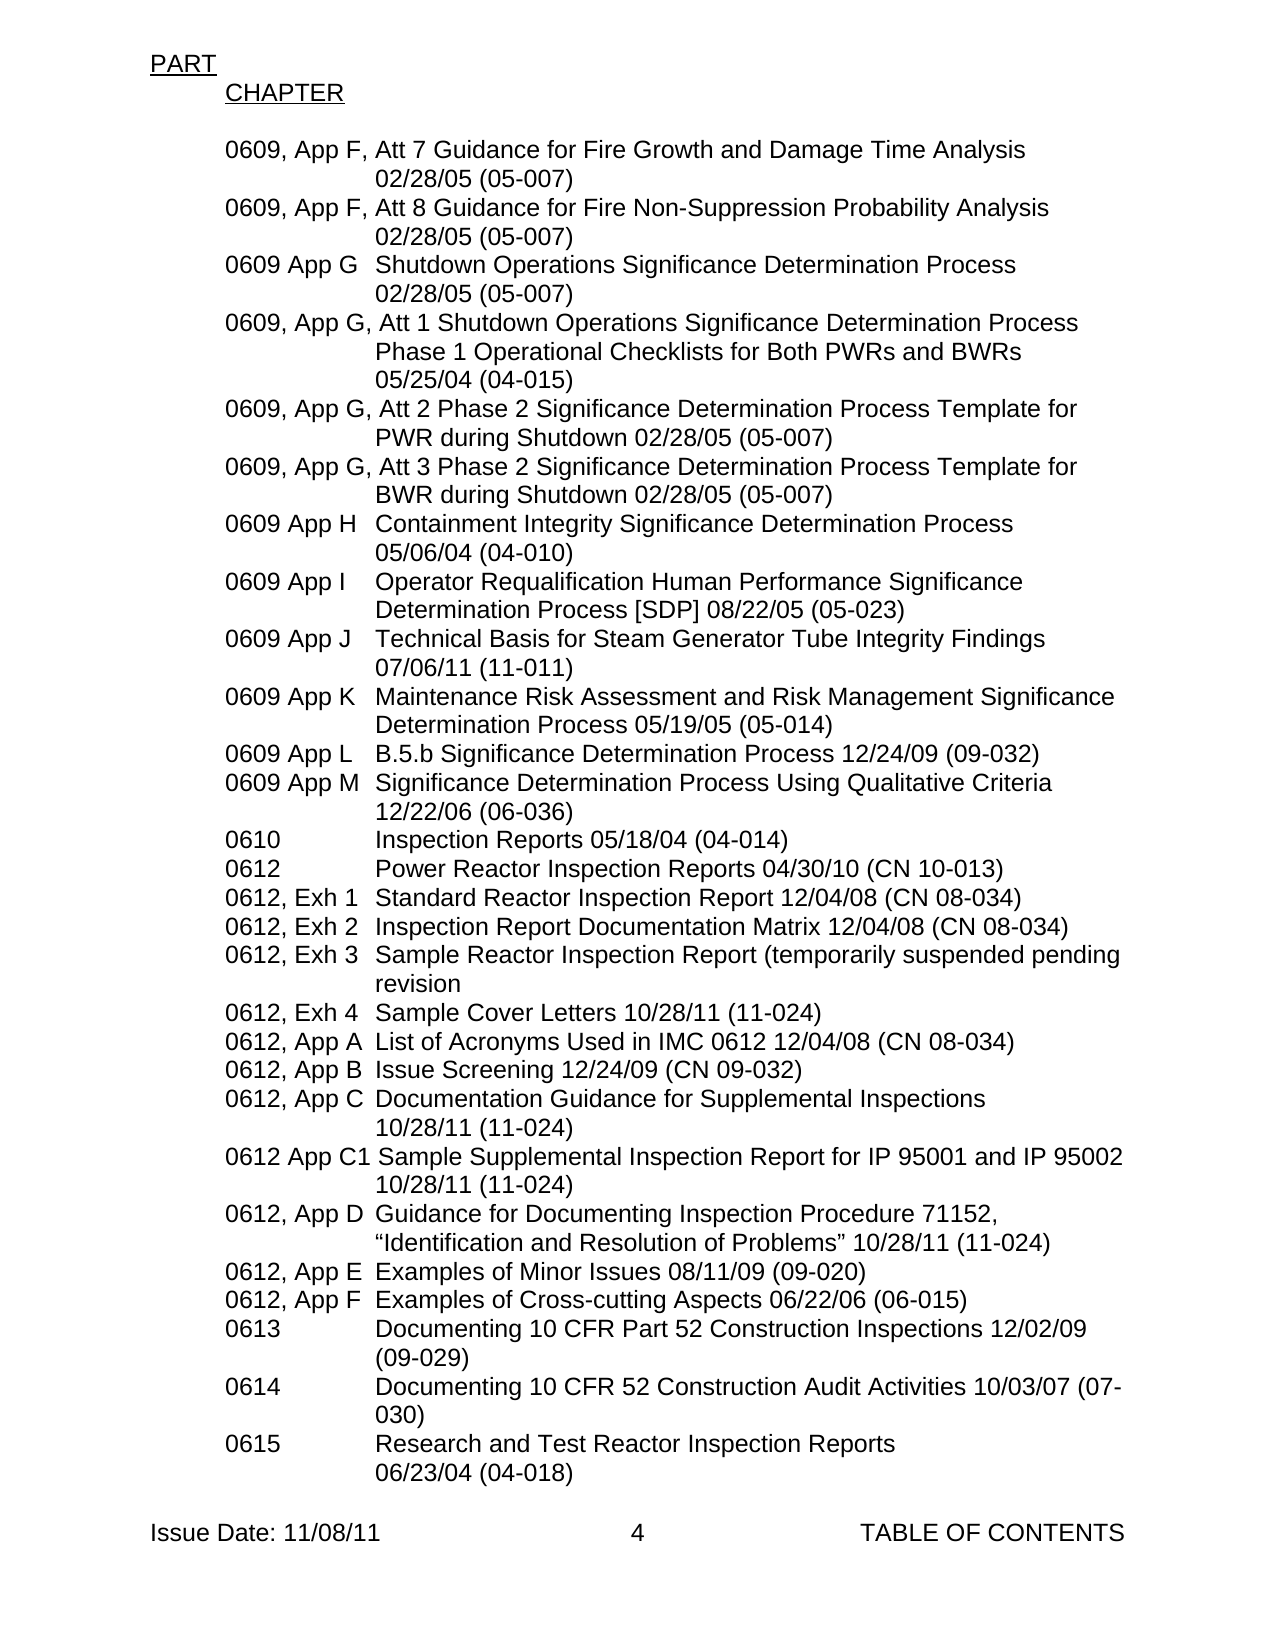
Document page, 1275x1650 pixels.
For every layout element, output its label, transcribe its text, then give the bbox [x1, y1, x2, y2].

text 0612, Exh 1 Standard Reactor Inspection Report 12/04/08 (CN 08-034) [150, 883, 1125, 912]
text 05/25/04 (04-015) [150, 365, 1125, 394]
text 0609, App G, Att 2 Phase 2 Significance Determination Process Template for [150, 394, 1125, 423]
text 0612, App E Examples of Minor Issues 08/11/09 (09-020) [150, 1257, 1125, 1285]
text 0612, App D Guidance for Documenting Inspection Procedure 71152, [150, 1199, 1125, 1228]
text 02/28/05 (05-007) [150, 279, 1125, 308]
text 0609, App F, Att 7 Guidance for Fire Growth and Damage Time Analysis [150, 135, 1125, 164]
text 0612 App C1 Sample Supplemental Inspection Report for IP 95001 and IP 95002 10/28/11 (11-024) [150, 1142, 1125, 1199]
text 0612, App A List of Acronyms Used in IMC 0612 12/04/08 (CN 08-034) [150, 1027, 1125, 1055]
text 0612, Exh 4 Sample Cover Letters 10/28/11 (11-024) [150, 998, 1125, 1027]
text 02/28/05 (05-007) [150, 164, 1125, 193]
text Determination Process [SDP] 08/22/05 (05-023) [150, 595, 1125, 624]
text 0613 Documenting 10 CFR Part 52 Construction Inspections 12/02/09 (09-029) [150, 1314, 1125, 1372]
text 06/23/04 (04-018) [225, 1458, 1125, 1487]
text “Identification and Resolution of Problems” 10/28/11 (11-024) [150, 1228, 1125, 1257]
text 0612, App B Issue Screening 12/24/09 (CN 09-032) [150, 1055, 1125, 1084]
text 0612 Power Reactor Inspection Reports 04/30/10 (CN 10-013) [150, 854, 1125, 883]
text 0609 App G Shutdown Operations Significance Determination Process [150, 250, 1125, 279]
text 0609 App I Operator Requalification Human Performance Significance [150, 567, 1125, 595]
text 05/06/04 (04-010) [150, 538, 1125, 567]
text 02/28/05 (05-007) [150, 222, 1125, 250]
text 0610 Inspection Reports 05/18/04 (04-014) [150, 825, 1125, 854]
text 0609, App G, Att 1 Shutdown Operations Significance Determination Process [150, 308, 1125, 337]
text 0612, Exh 2 Inspection Report Documentation Matrix 12/04/08 (CN 08-034) [150, 912, 1125, 940]
text 0615 Research and Test Reactor Inspection Reports [150, 1429, 1125, 1458]
text 0612, App F Examples of Cross-cutting Aspects 06/22/06 (06-015) [150, 1285, 1125, 1314]
text Phase 1 Operational Checklists for Both PWRs and BWRs [150, 337, 1125, 365]
text 0609, App F, Att 8 Guidance for Fire Non-Suppression Probability Analysis [150, 193, 1125, 222]
text 0614 Documenting 10 CFR 52 Construction Audit Activities 10/03/07 (07-030) [225, 1372, 1125, 1429]
text 0612, Exh 3 Sample Reactor Inspection Report (temporarily suspended pending revision [150, 940, 1125, 998]
text PWR during Shutdown 02/28/05 (05-007) [150, 423, 1125, 452]
text 0609 App H Containment Integrity Significance Determination Process [150, 509, 1125, 538]
text 0609 App M Significance Determination Process Using Qualitative Criteria 12/22/06 (06-036) [150, 768, 1125, 825]
text Determination Process 05/19/05 (05-014) [150, 710, 1125, 739]
text 0609, App G, Att 3 Phase 2 Significance Determination Process Template for [150, 452, 1125, 480]
text 0609 App L B.5.b Significance Determination Process 12/24/09 (09-032) [150, 739, 1125, 768]
text 10/28/11 (11-024) [150, 1113, 1125, 1142]
text 0609 App J Technical Basis for Steam Generator Tube Integrity Findings 07/06/11 (11-011) [175, 624, 1125, 682]
text BWR during Shutdown 02/28/05 (05-007) [150, 480, 1125, 509]
text 0612, App C Documentation Guidance for Supplemental Inspections [150, 1084, 1125, 1113]
text 0609 App K Maintenance Risk Assessment and Risk Management Significance [150, 682, 1125, 710]
